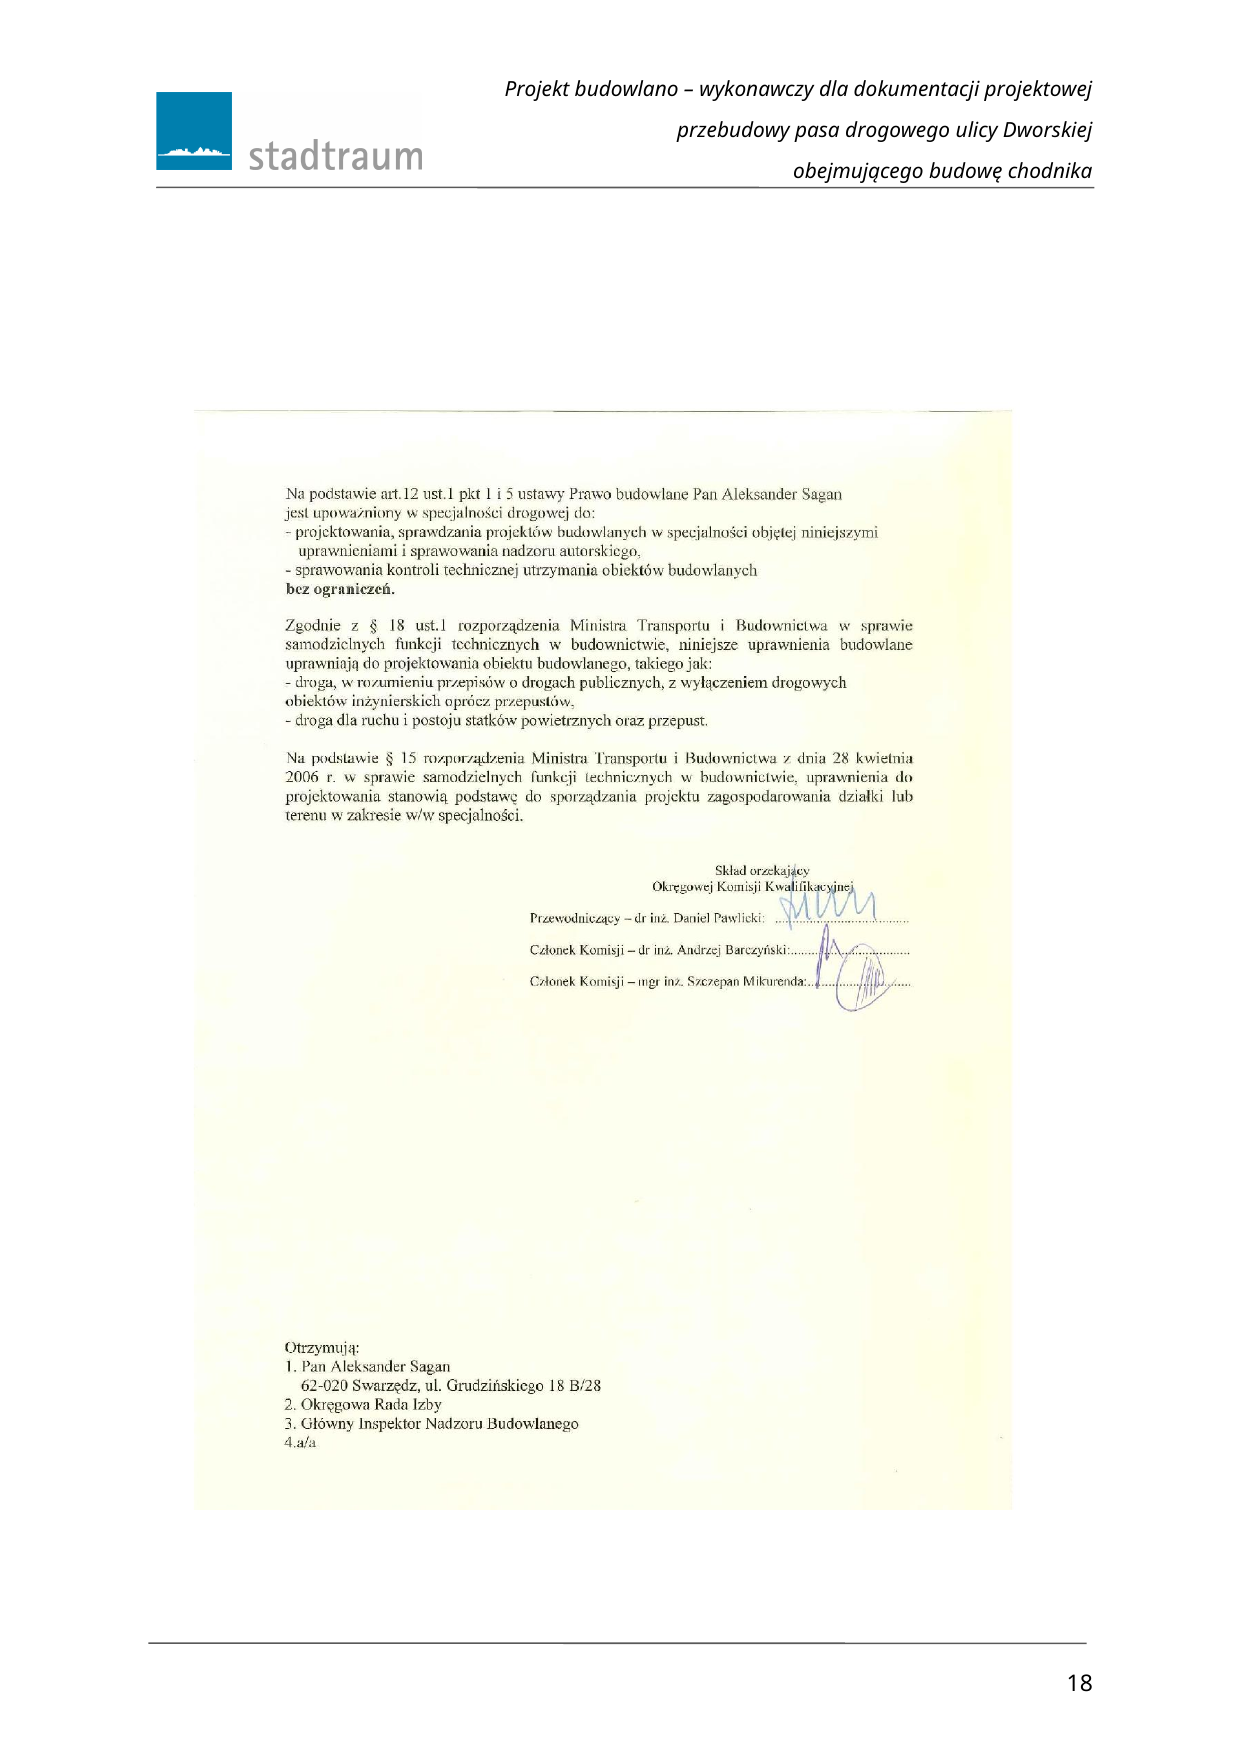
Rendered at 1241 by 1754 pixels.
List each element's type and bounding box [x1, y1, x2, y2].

picture [233, 92, 422, 170]
picture [165, 148, 221, 155]
picture [193, 402, 1047, 1510]
